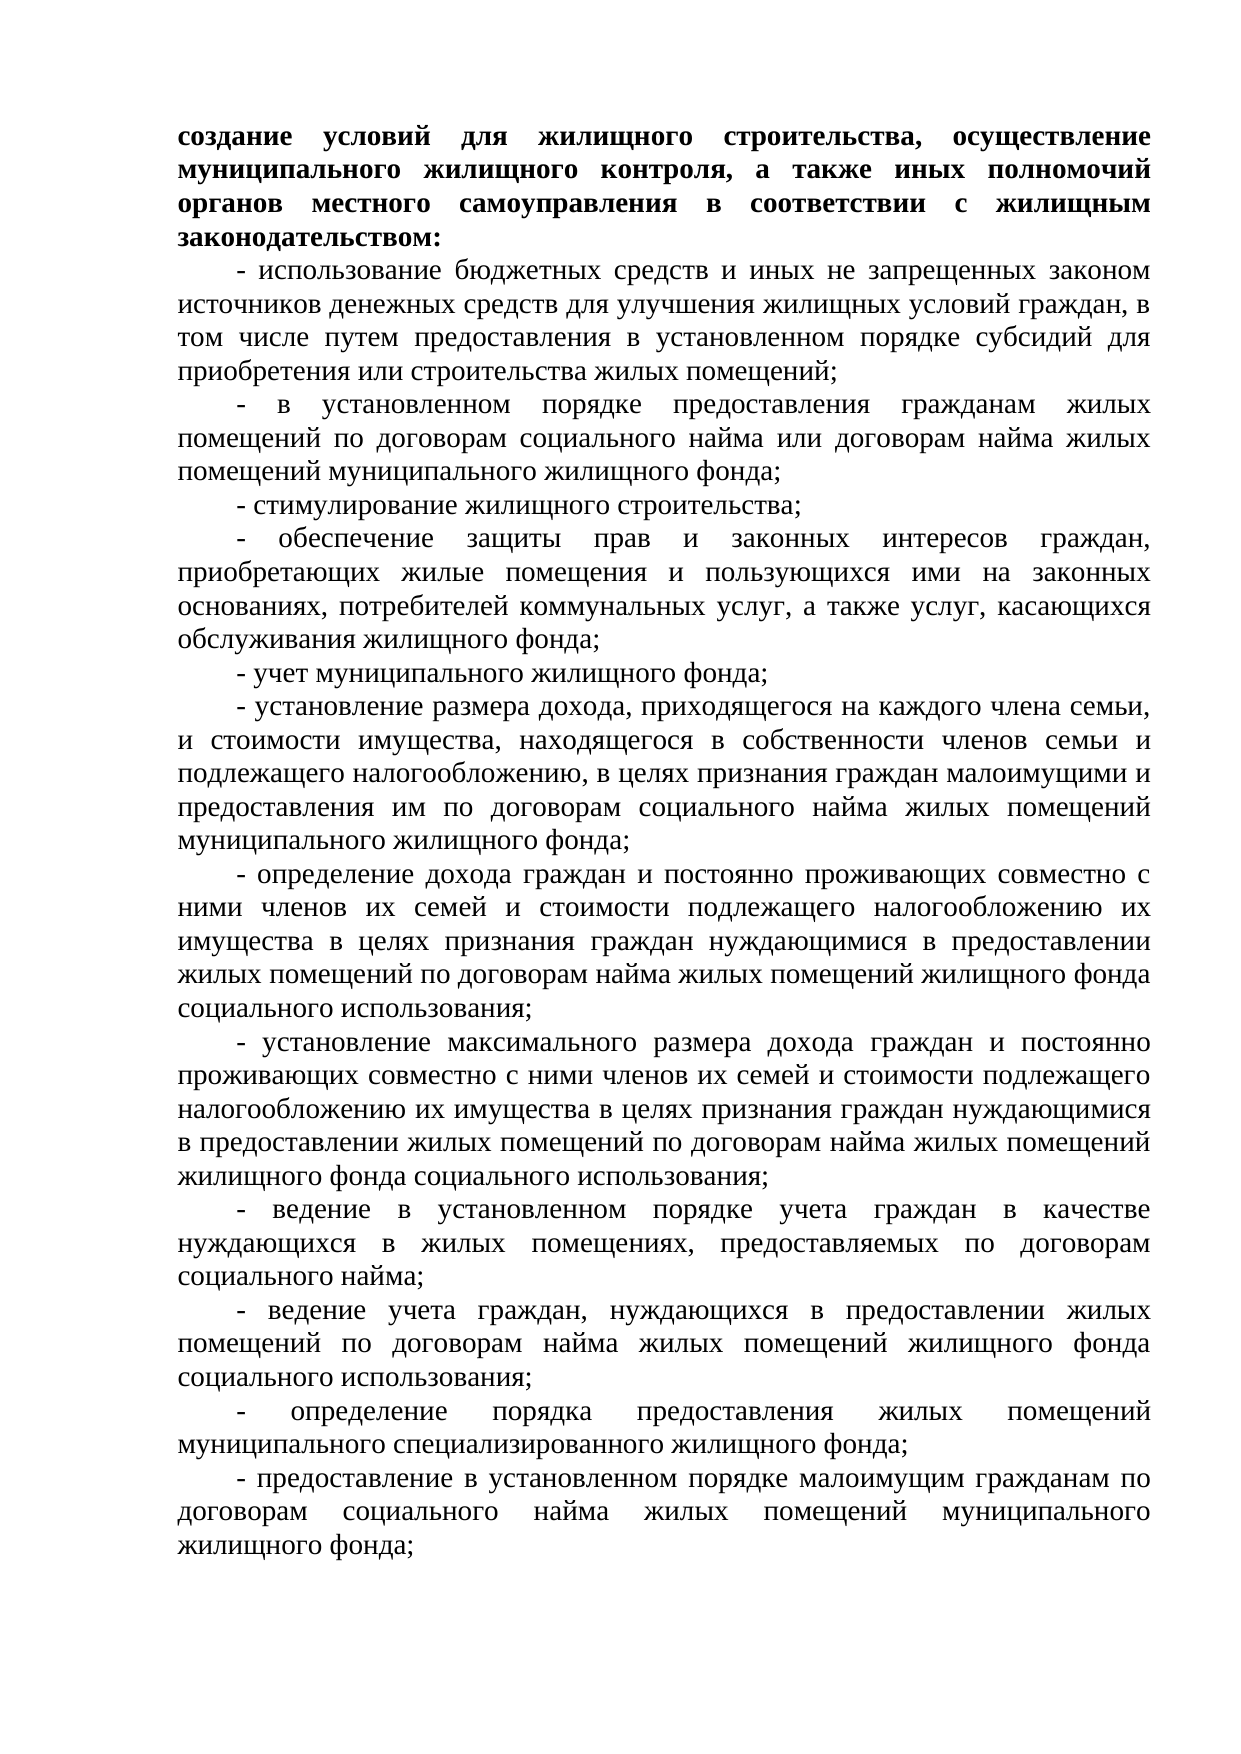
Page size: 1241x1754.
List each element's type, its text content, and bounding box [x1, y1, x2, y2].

text - использование бюджетных средств и иных не запрещенных законом источников денежных средств для улучшения жилищных условий граждан, в том числе путем предоставления в установленном порядке субсидий для приобретения или строительства жилых помещений; [177, 252, 1152, 386]
text - определение дохода граждан и постоянно проживающих совместно с ними членов их семей и стоимости подлежащего налогообложению их имущества в целях признания граждан нуждающимися в предоставлении жилых помещений по договорам найма жилых помещений жилищного фонда социального использования; [177, 856, 1152, 1024]
text - учет муниципального жилищного фонда; [177, 655, 1152, 688]
text - установление максимального размера дохода граждан и постоянно проживающих совместно с ними членов их семей и стоимости подлежащего налогообложению их имущества в целях признания граждан нуждающимися в предоставлении жилых помещений по договорам найма жилых помещений жилищного фонда социального использования; [177, 1024, 1152, 1191]
text - ведение учета граждан, нуждающихся в предоставлении жилых помещений по договорам найма жилых помещений жилищного фонда социального использования; [177, 1292, 1152, 1393]
text - стимулирование жилищного строительства; [177, 487, 1152, 521]
text - предоставление в установленном порядке малоимущим гражданам по договорам социального найма жилых помещений муниципального жилищного фонда; [177, 1460, 1152, 1560]
text - ведение в установленном порядке учета граждан в качестве нуждающихся в жилых помещениях, предоставляемых по договорам социального найма; [177, 1191, 1152, 1292]
text - определение порядка предоставления жилых помещений муниципального специализированного жилищного фонда; [177, 1393, 1152, 1460]
text - обеспечение защиты прав и законных интересов граждан, приобретающих жилые помещения и пользующихся ими на законных основаниях, потребителей коммунальных услуг, а также услуг, касающихся обслуживания жилищного фонда; [177, 521, 1152, 655]
text - в установленном порядке предоставления гражданам жилых помещений по договорам социального найма или договорам найма жилых помещений муниципального жилищного фонда; [177, 386, 1152, 487]
text - установление размера дохода, приходящегося на каждого члена семьи, и стоимости имущества, находящегося в собственности членов семьи и подлежащего налогообложению, в целях признания граждан малоимущими и предоставления им по договорам социального найма жилых помещений муниципального жилищного фонда; [177, 688, 1152, 856]
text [177, 118, 1152, 252]
